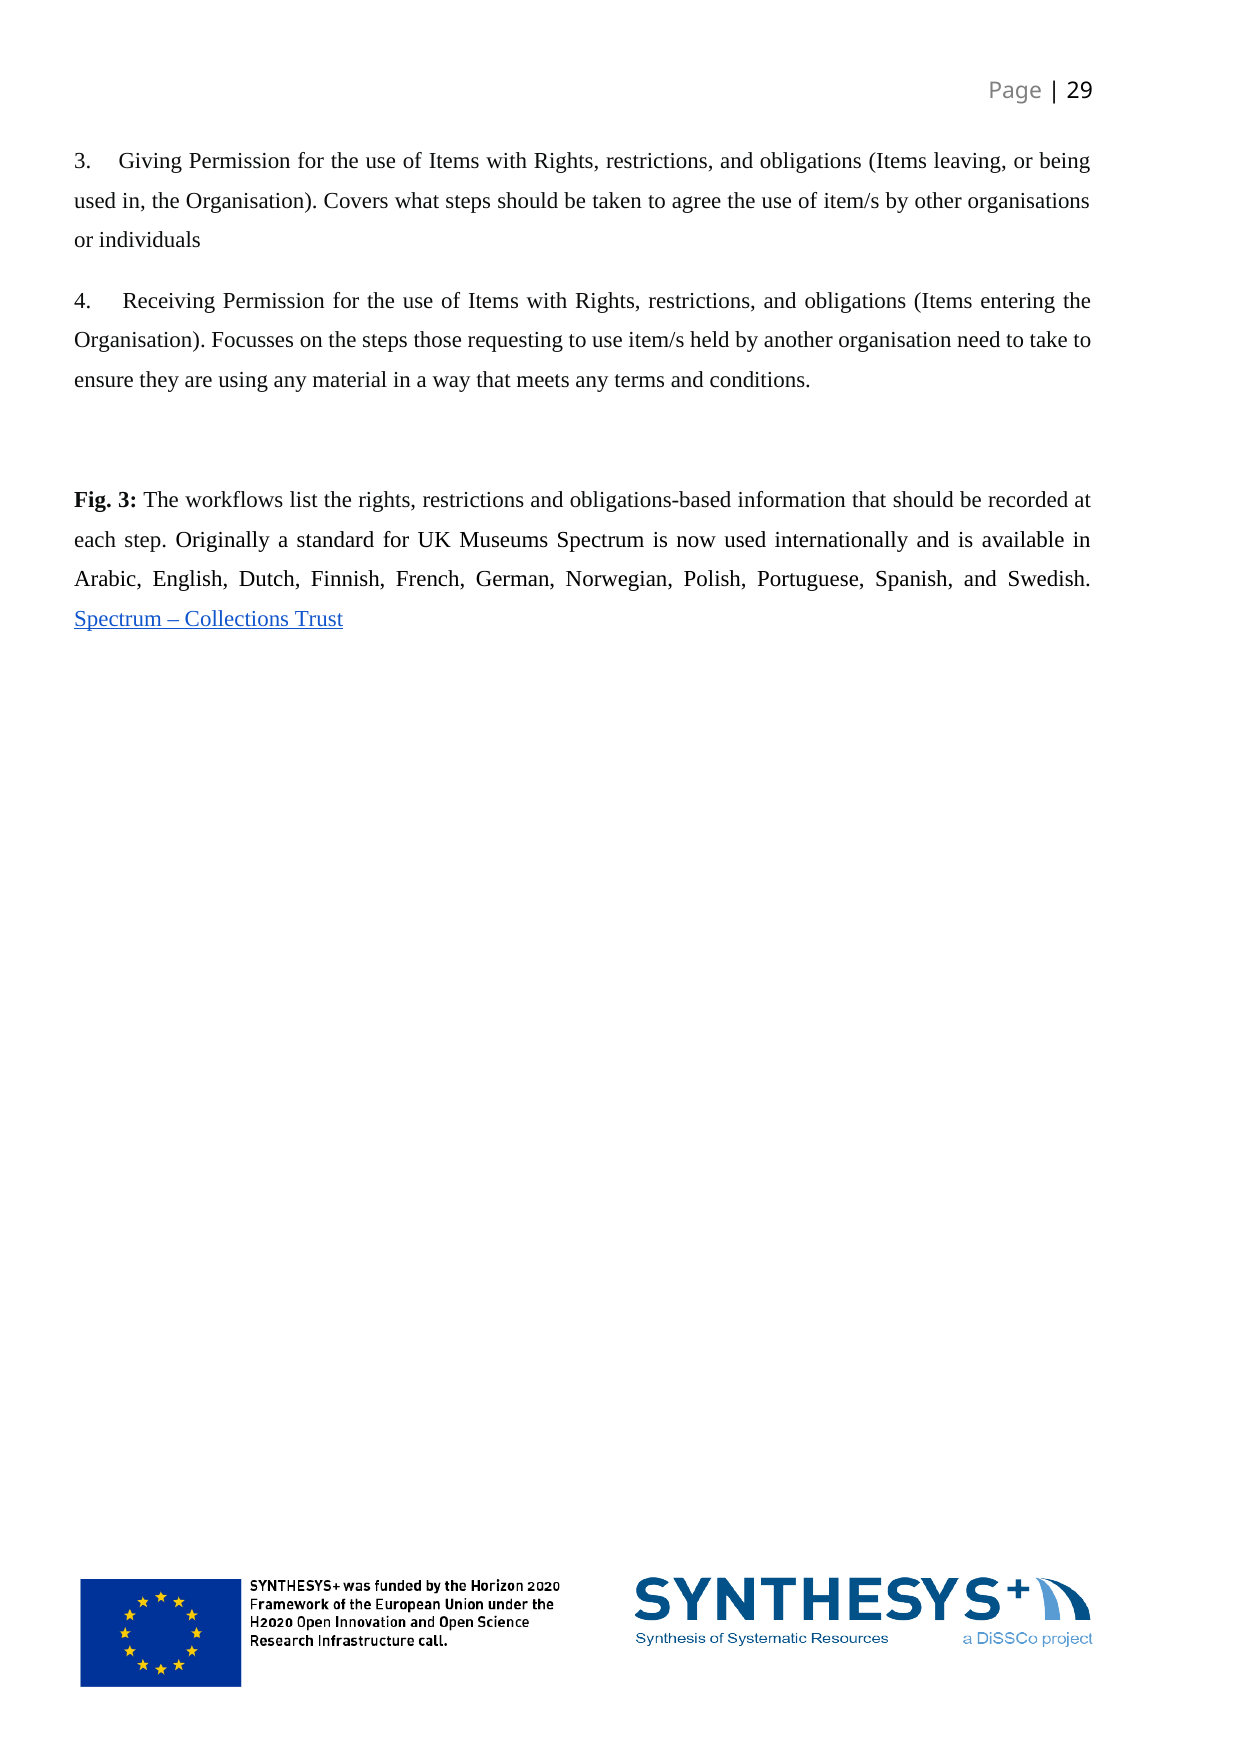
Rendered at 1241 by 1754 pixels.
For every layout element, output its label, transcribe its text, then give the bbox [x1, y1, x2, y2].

text 4. Receiving Permission for the use of Items with Rights, restrictions, and obligations (Items entering the Organisation). Focusses on the steps those requesting to use item/s held by another organisation need to take to ensure they are using any material in a way that meets any terms and conditions. [74, 287, 1093, 392]
picture [635, 1577, 1093, 1649]
picture [80, 1577, 564, 1687]
text 3. Giving Permission for the use of Items with Rights, restrictions, and obligations (Items leaving, or being used in, the Organisation). Covers what steps should be taken to agree the use of item/s by other organisations or individuals [74, 148, 1093, 253]
text Fig. 3: The workflows list the rights, restrictions and obligations-based information that should be recorded at each step. Originally a standard for UK Museums Spectrum is now used internationally and is available in Arabic, English, Dutch, Finnish, French, German, Norwegian, Polish, Portuguese, Spanish, and Swedish. Spectrum – Collections Trust [74, 486, 1093, 631]
